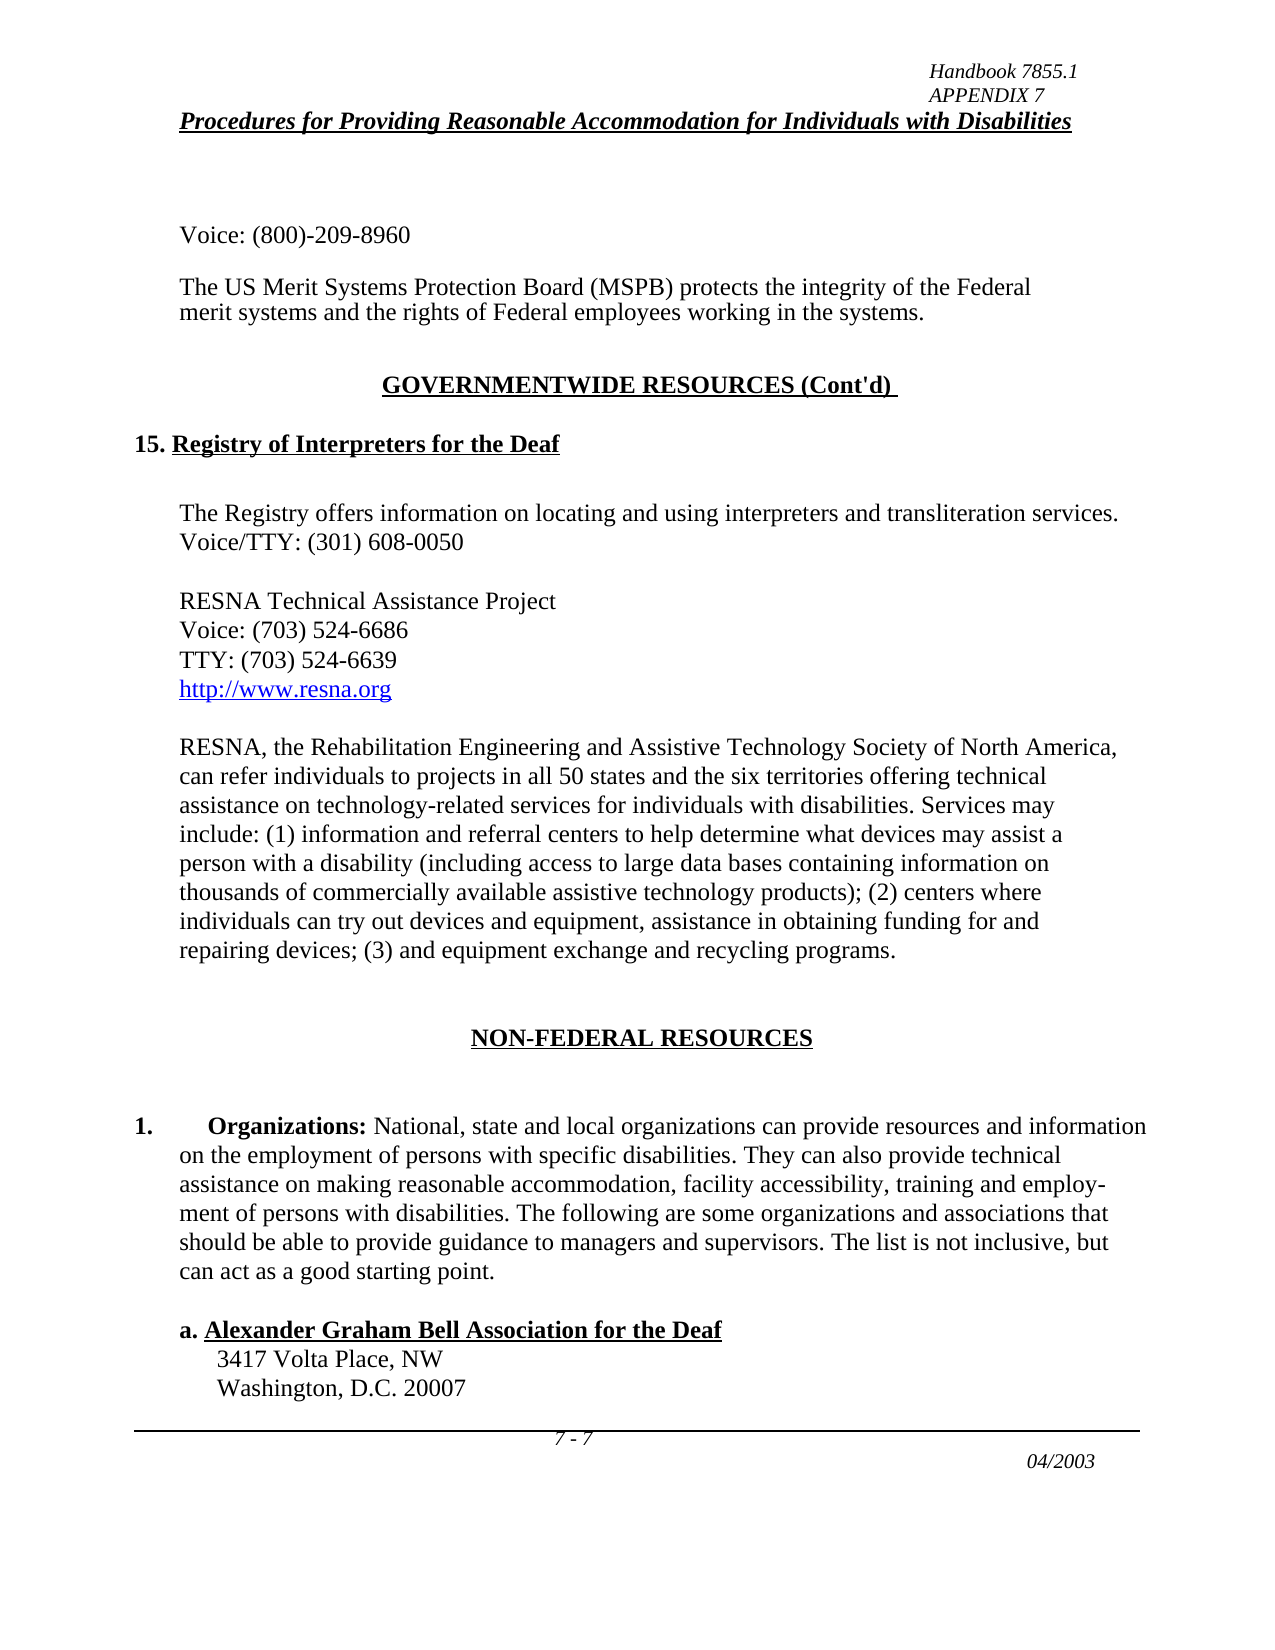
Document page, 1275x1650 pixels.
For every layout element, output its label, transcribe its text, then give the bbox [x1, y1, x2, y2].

text Voice: (703) 524-6686 TTY: (703) 524-6639 http://www.resna.org [179, 616, 1149, 703]
text Washington, D.C. 20007 [217, 1373, 1149, 1402]
text Voice: (800)-209-8960 [179, 220, 1149, 249]
text 3417 Volta Place, NW [217, 1344, 1149, 1373]
text GOVERNMENTWIDE RESOURCES (Cont'd) 15. Registry of Interpreters for the Deaf [134, 347, 1149, 464]
text The US Merit Systems Protection Board (MSPB) protects the integrity of the Federal merit systems and the rights of Federal employees working in the systems. [179, 275, 1037, 325]
text The Registry offers information on locating and using interpreters and transliteration services. Voice/TTY: (301) 608-0050 [179, 498, 1127, 556]
text a. Alexander Graham Bell Association for the Deaf [179, 1316, 1149, 1344]
text RESNA, the Rehabilitation Engineering and Assistive Technology Society of North America, can refer individuals to projects in all 50 states and the six territories offering technical assistance on technology-related services for individuals with disabilities. Services may include: (1) information and referral centers to help determine what devices may assist a person with a disability (including access to large data bases containing information on thousands of commercially available assistive technology products); (2) centers where individuals can try out devices and equipment, assistance in obtaining funding for and repairing devices; (3) and equipment exchange and recycling programs. [179, 732, 1127, 964]
text 04/2003 [1027, 1449, 1149, 1473]
text Handbook 7855.1 APPENDIX 7 [929, 59, 1149, 107]
text 7 - 7 [554, 1429, 1149, 1449]
text on the employment of persons with specific disabilities. They can also provide technical assistance on making reasonable accommodation, facility accessibility, training and employment of persons with disabilities. The following are some organizations and associations that should be able to provide guidance to managers and supervisors. The list is not inclusive, but can act as a good starting point. [179, 1140, 1112, 1285]
text NON-FEDERAL RESOURCES [134, 1023, 1149, 1052]
text Procedures for Providing Reasonable Accommodation for Individuals with Disabilities [179, 107, 1149, 136]
text RESNA Technical Assistance Project [179, 586, 1149, 615]
text 1. Organizations: National, state and local organizations can provide resources and information [134, 1111, 1149, 1140]
